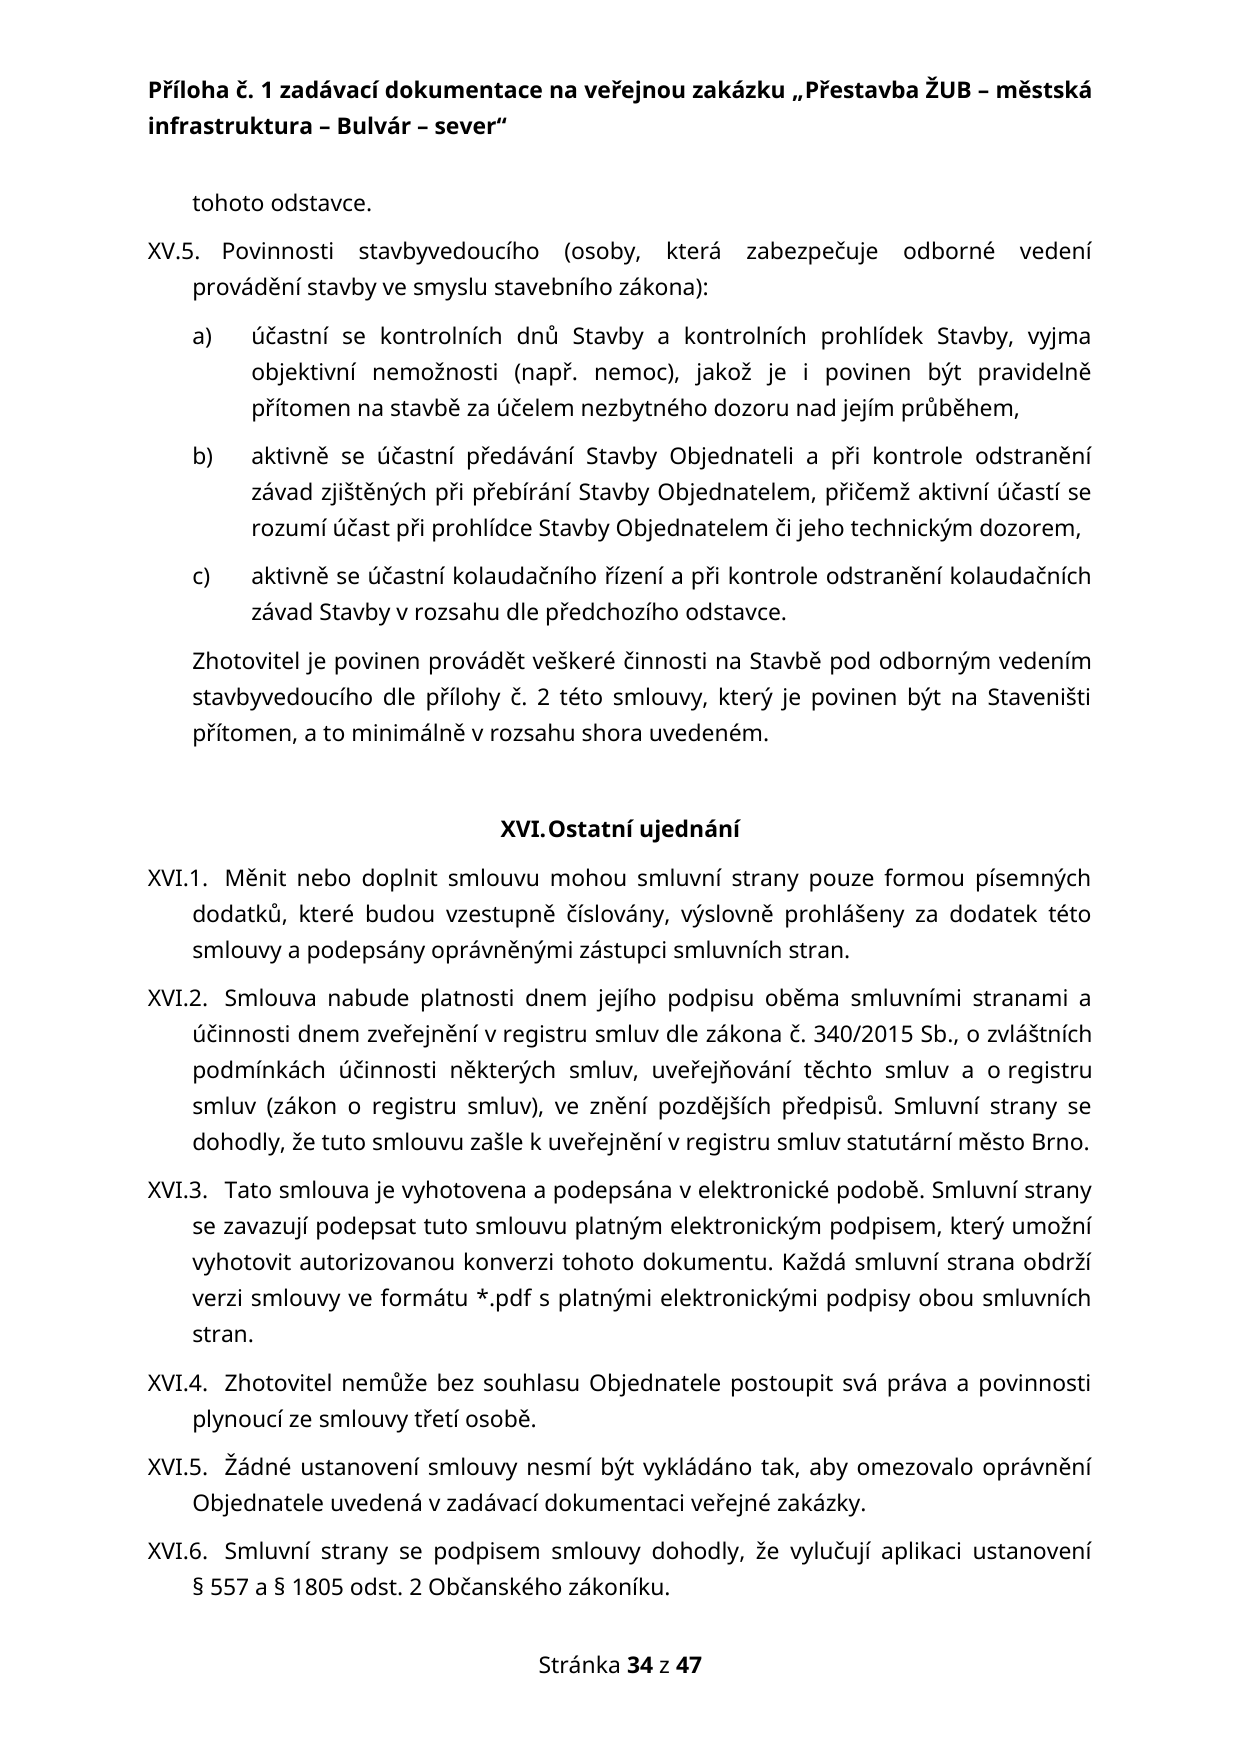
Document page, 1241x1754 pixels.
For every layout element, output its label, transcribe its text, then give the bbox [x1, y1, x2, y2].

list Měnit nebo doplnit smlouvu mohou smluvní strany pouze formou písemných dodatků, které budou vzestupně číslovány, výslovně prohlášeny za dodatek této smlouvy a podepsány oprávněnými zástupci smluvních stran. [148, 862, 1093, 965]
list Povinnosti stavbyvedoucího (osoby, která zabezpečuje odborné vedení provádění stavby ve smyslu stavebního zákona): [148, 235, 1093, 302]
list Ostatní ujednání [148, 813, 1093, 845]
list Žádné ustanovení smlouvy nesmí být vykládáno tak, aby omezovalo oprávnění Objednatele uvedená v zadávací dokumentaci veřejné zakázky. [148, 1451, 1093, 1518]
text Zhotovitel je povinen provádět veškeré činnosti na Stavbě pod odborným vedením stavbyvedoucího dle přílohy č. 2 této smlouvy, který je povinen být na Staveništi přítomen, a to minimálně v rozsahu shora uvedeném. [192, 645, 1093, 748]
list Smlouva nabude platnosti dnem jejího podpisu oběma smluvními stranami a účinnosti dnem zveřejnění v registru smluv dle zákona č. 340/2015 Sb., o zvláštních podmínkách účinnosti některých smluv, uveřejňování těchto smluv a o registru smluv (zákon o registru smluv), ve znění pozdějších předpisů. Smluvní strany se dohodly, že tuto smlouvu zašle k uveřejnění v registru smluv statutární město Brno. [148, 982, 1093, 1157]
list aktivně se účastní kolaudačního řízení a při kontrole odstranění kolaudačních závad Stavby v rozsahu dle předchozího odstavce. [192, 560, 1093, 627]
list účastní se kontrolních dnů Stavby a kontrolních prohlídek Stavby, vyjma objektivní nemožnosti (např. nemoc), jakož je i povinen být pravidelně přítomen na stavbě za účelem nezbytného dozoru nad jejím průběhem, [192, 320, 1093, 423]
list Tato smlouva je vyhotovena a podepsána v elektronické podobě. Smluvní strany se zavazují podepsat tuto smlouvu platným elektronickým podpisem, který umožní vyhotovit autorizovanou konverzi tohoto dokumentu. Každá smluvní strana obdrží verzi smlouvy ve formátu *.pdf s platnými elektronickými podpisy obou smluvních stran. [148, 1174, 1093, 1349]
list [148, 187, 1093, 218]
list aktivně se účastní předávání Stavby Objednateli a při kontrole odstranění závad zjištěných při přebírání Stavby Objednatelem, přičemž aktivní účastí se rozumí účast při prohlídce Stavby Objednatelem či jeho technickým dozorem, [192, 440, 1093, 543]
list Zhotovitel nemůže bez souhlasu Objednatele postoupit svá práva a povinnosti plynoucí ze smlouvy třetí osobě. [148, 1367, 1093, 1434]
list Smluvní strany se podpisem smlouvy dohodly, že vylučují aplikaci ustanovení § 557 a § 1805 odst. 2 Občanského zákoníku. [148, 1535, 1093, 1602]
